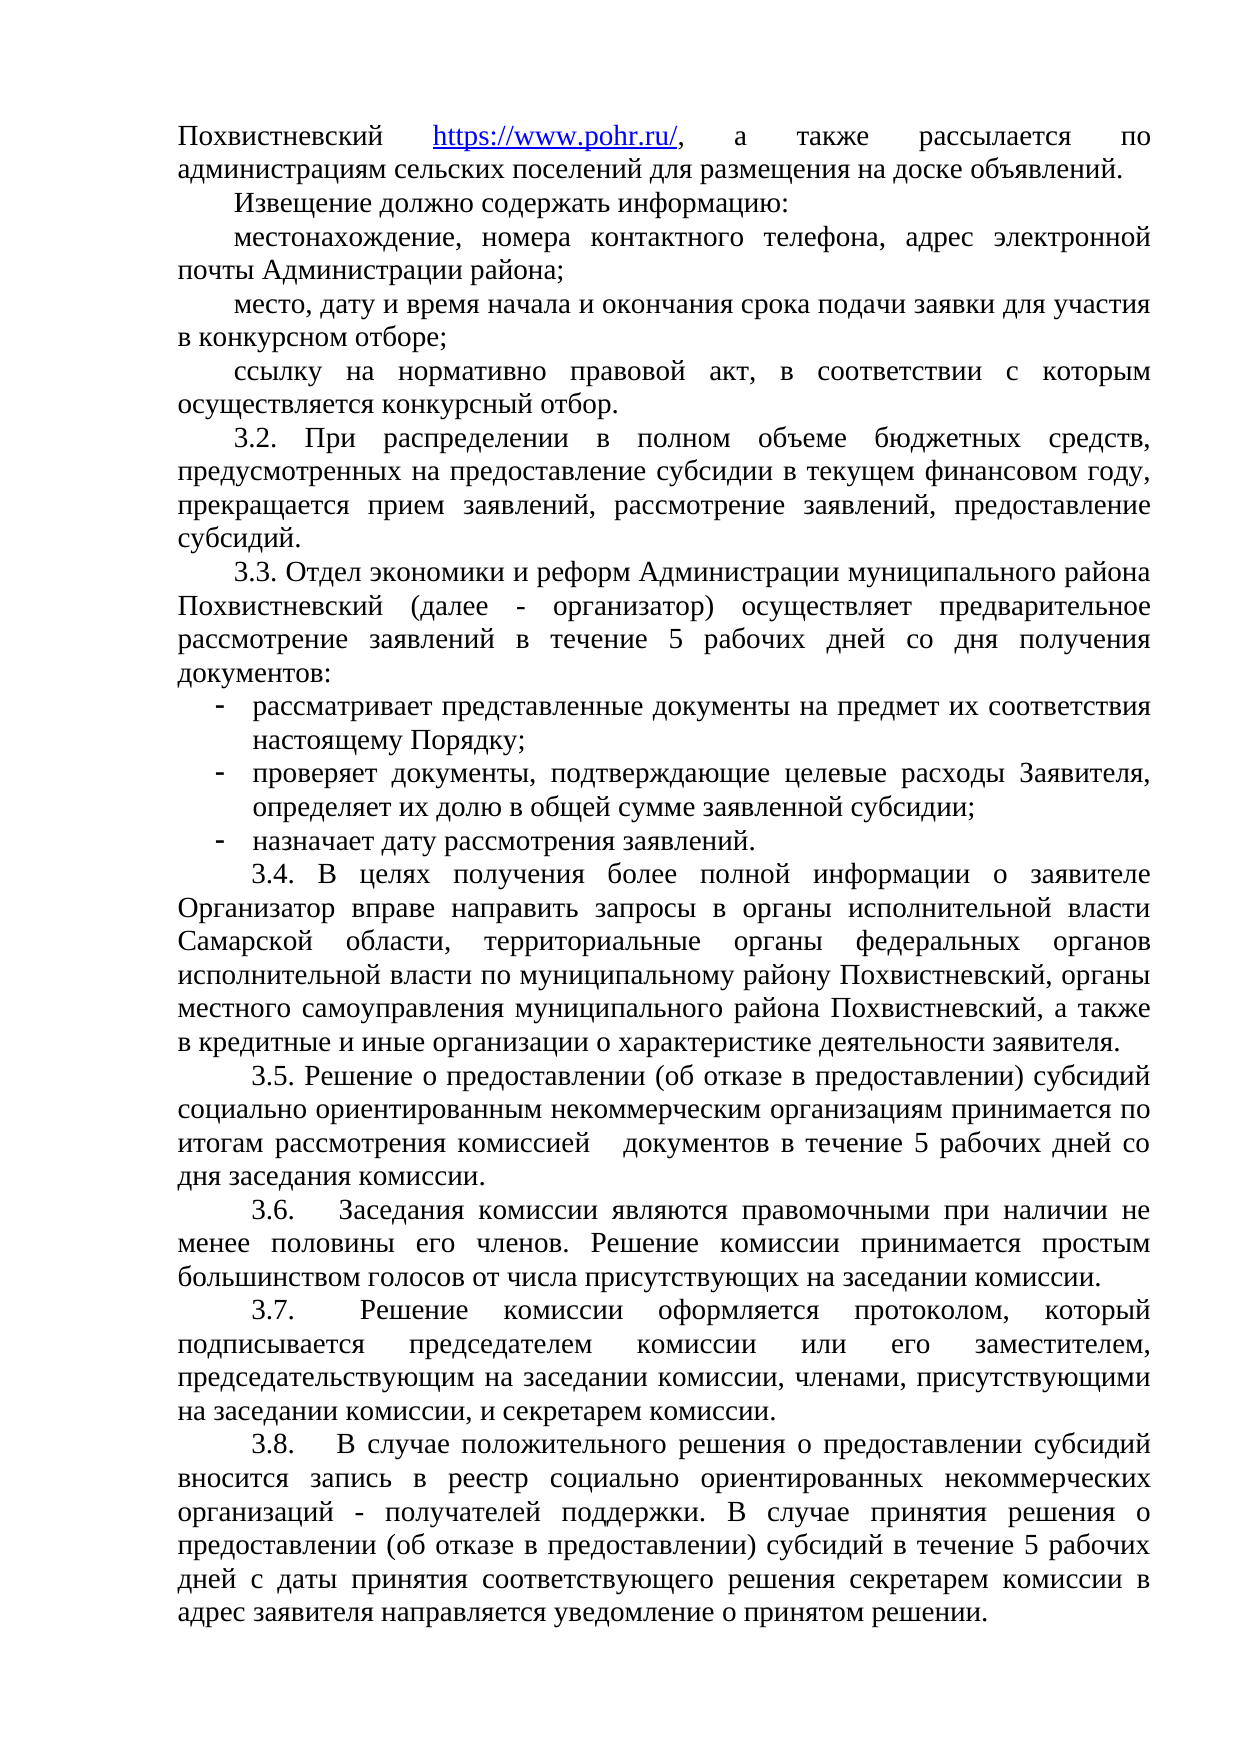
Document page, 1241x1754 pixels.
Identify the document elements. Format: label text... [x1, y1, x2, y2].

text Извещение должно содержать информацию: [177, 185, 1151, 219]
text 3.7. Решение комиссии оформляется протоколом, который подписывается председателем комиссии или его заместителем, председательствующим на заседании комиссии, членами, присутствующими на заседании комиссии, и секретарем комиссии. [177, 1292, 1151, 1427]
text 3.6. Заседания комиссии являются правомочными при наличии не менее половины его членов. Решение комиссии принимается простым большинством голосов от числа присутствующих на заседании комиссии. [177, 1192, 1151, 1292]
text 3.5. Решение о предоставлении (об отказе в предоставлении) субсидий социально ориентированным некоммерческим организациям принимается по итогам рассмотрения комиссией документов в течение 5 рабочих дней со дня заседания комиссии. [177, 1058, 1151, 1192]
text 3.3. Отдел экономики и реформ Администрации муниципального района Похвистневский (далее - организатор) осуществляет предварительное рассмотрение заявлений в течение 5 рабочих дней со дня получения документов: [177, 554, 1151, 688]
list рассматривает представленные документы на предмет их соответствия настоящему Порядку; [215, 688, 1151, 756]
text 3.8. В случае положительного решения о предоставлении субсидий вносится запись в реестр социально ориентированных некоммерческих организаций - получателей поддержки. В случае принятия решения о предоставлении (об отказе в предоставлении) субсидий в течение 5 рабочих дней с даты принятия соответствующего решения секретарем комиссии в адрес заявителя направляется уведомление о принятом решении. [177, 1427, 1151, 1628]
text ссылку на нормативно правовой акт, в соответствии с которым осуществляется конкурсный отбор. [177, 353, 1151, 420]
text местонахождение, номера контактного телефона, адрес электронной почты Администрации района; [177, 219, 1151, 286]
list проверяет документы, подтверждающие целевые расходы Заявителя, определяет их долю в общей сумме заявленной субсидии; [215, 756, 1151, 823]
text место, дату и время начала и окончания срока подачи заявки для участия в конкурсном отборе; [177, 286, 1151, 353]
text 3.4. В целях получения более полной информации о заявителе Организатор вправе направить запросы в органы исполнительной власти Самарской области, территориальные органы федеральных органов исполнительной власти по муниципальному району Похвистневский, органы местного самоуправления муниципального района Похвистневский, а также в кредитные и иные организации о характеристике деятельности заявителя. [177, 856, 1151, 1058]
list назначает дату рассмотрения заявлений. [215, 823, 1151, 856]
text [177, 118, 1151, 185]
text 3.2. При распределении в полном объеме бюджетных средств, предусмотренных на предоставление субсидии в текущем финансовом году, прекращается прием заявлений, рассмотрение заявлений, предоставление субсидий. [177, 420, 1151, 554]
